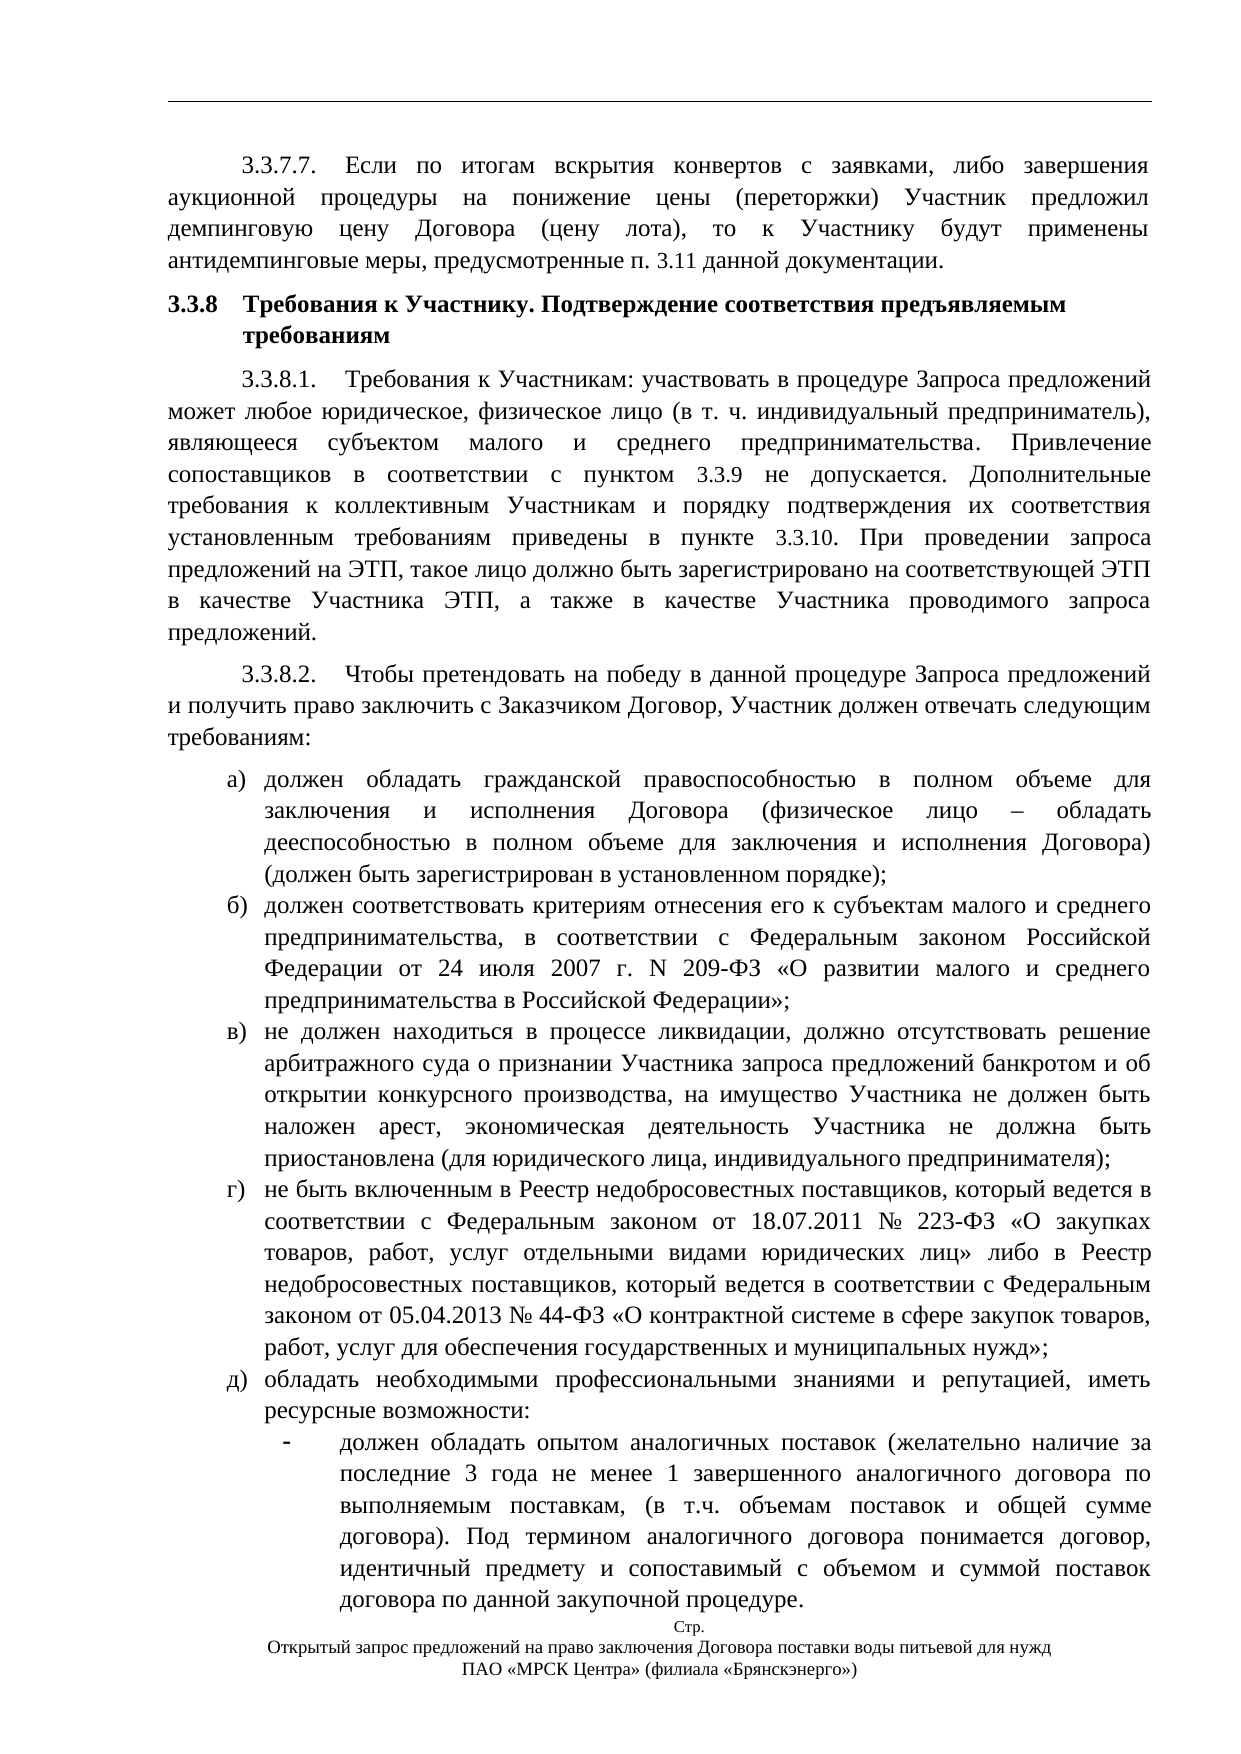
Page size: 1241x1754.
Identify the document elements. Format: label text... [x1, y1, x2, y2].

subtitle Требования к Участнику. Подтверждение соответствия предъявляемым требованиям [168, 289, 1152, 349]
list Чтобы претендовать на победу в данной процедуре Запроса предложений и получить право заключить с Заказчиком Договор, Участник должен отвечать следующим требованиям: [168, 659, 1152, 751]
list должен обладать опытом аналогичных поставок (желательно наличие за последние 3 года не менее 1 завершенного аналогичного договора по выполняемым поставкам, (в т.ч. объемам поставок и общей сумме договора). Под термином аналогичного договора понимается договор, идентичный предмету и сопоставимый с объемом и суммой поставок договора по данной закупочной процедуре. [282, 1427, 1152, 1613]
list обладать необходимыми профессиональными знаниями и репутацией, иметь ресурсные возможности: [227, 1364, 1152, 1424]
list Если по итогам вскрытия конвертов с заявками, либо завершения аукционной процедуры на понижение цены (переторжки) Участник предложил демпинговую цену Договора (цену лота), то к Участнику будут применены антидемпинговые меры, предусмотренные п. 3.11 данной документации. [168, 150, 1150, 273]
list не быть включенным в Реестр недобросовестных поставщиков, который ведется в соответствии с Федеральным законом от 18.07.2011 № 223-ФЗ «О закупках товаров, работ, услуг отдельными видами юридических лиц» либо в Реестр недобросовестных поставщиков, который ведется в соответствии с Федеральным законом от 05.04.2013 № 44-ФЗ «О контрактной системе в сфере закупок товаров, работ, услуг для обеспечения государственных и муниципальных нужд»; [227, 1174, 1152, 1361]
list не должен находиться в процессе ликвидации, должно отсутствовать решение арбитражного суда о признании Участника запроса предложений банкротом и об открытии конкурсного производства, на имущество Участника не должен быть наложен арест, экономическая деятельность Участника не должна быть приостановлена (для юридического лица, индивидуального предпринимателя); [227, 1016, 1152, 1171]
list должен соответствовать критериям отнесения его к субъектам малого и среднего предпринимательства, в соответствии с Федеральным законом Российской Федерации от 24 июля 2007 г. N 209-ФЗ «О развитии малого и среднего предпринимательства в Российской Федерации»; [227, 890, 1152, 1014]
list Требования к Участникам: участвовать в процедуре Запроса предложений может любое юридическое, физическое лицо (в т. ч. индивидуальный предприниматель), являющееся субъектом малого и среднего предпринимательства. Привлечение сопоставщиков в соответствии с пунктом 3.3.9 не допускается. Дополнительные требования к коллективным Участникам и порядку подтверждения их соответствия установленным требованиям приведены в пункте 3.3.10. При проведении запроса предложений на ЭТП, такое лицо должно быть зарегистрировано на соответствующей ЭТП в качестве Участника ЭТП, а также в качестве Участника проводимого запроса предложений. [168, 364, 1152, 646]
list должен обладать гражданской правоспособностью в полном объеме для заключения и исполнения Договора (физическое лицо – обладать дееспособностью в полном объеме для заключения и исполнения Договора) (должен быть зарегистрирован в установленном порядке); [227, 764, 1152, 887]
